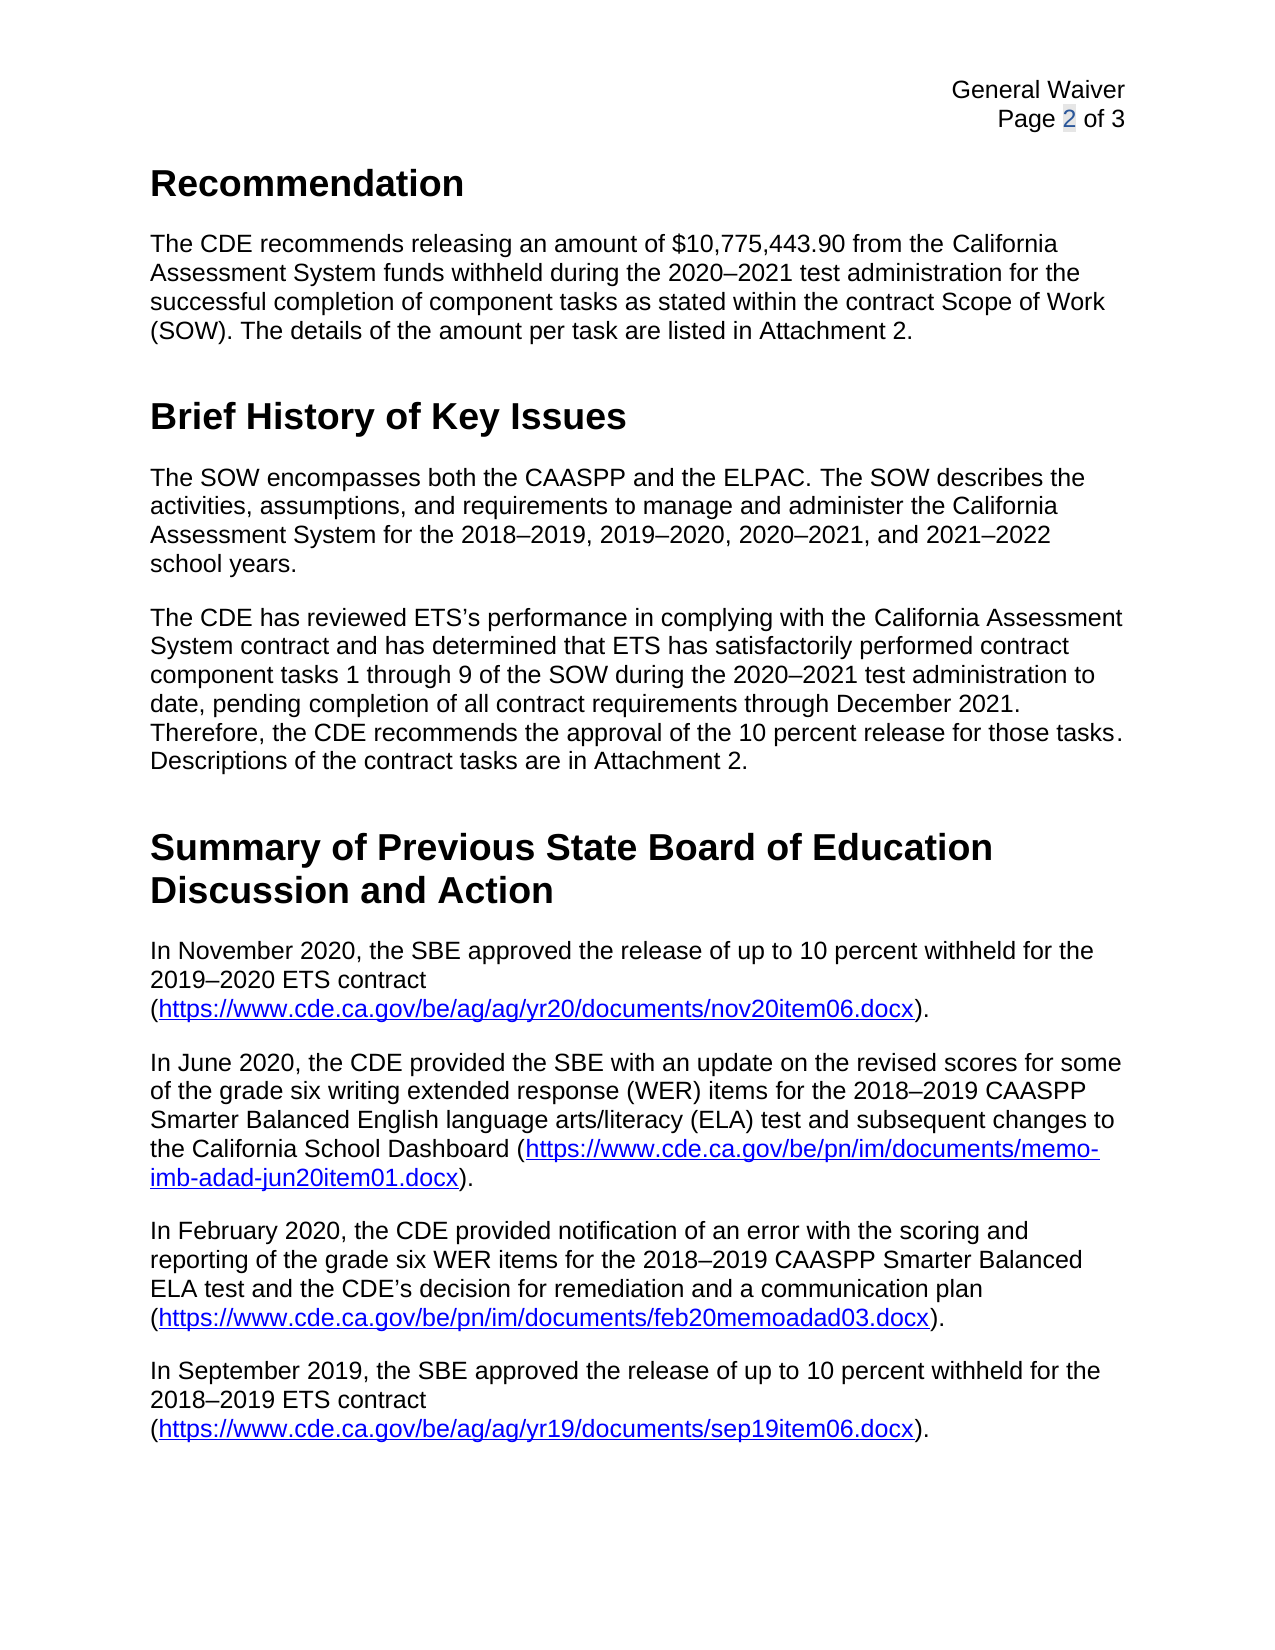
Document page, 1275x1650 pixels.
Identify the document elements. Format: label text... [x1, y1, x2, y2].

text In June 2020, the CDE provided the SBE with an update on the revised scores for some of the grade six writing extended response (WER) items for the 2018–2019 CAASPP Smarter Balanced English language arts/literacy (ELA) test and subsequent changes to the California School Dashboard (https://www.cde.ca.gov/be/pn/im/documents/memo-imb-adad-jun20item01.docx). [150, 1047, 1125, 1191]
text In November 2020, the SBE approved the release of up to 10 percent withheld for the 2019–2020 ETS contract (https://www.cde.ca.gov/be/ag/ag/yr20/documents/nov20item06.docx). [150, 936, 1125, 1022]
subtitle Recommendation [150, 161, 1125, 204]
text In September 2019, the SBE approved the release of up to 10 percent withheld for the 2018–2019 ETS contract (https://www.cde.ca.gov/be/ag/ag/yr19/documents/sep19item06.docx). [150, 1356, 1125, 1442]
subtitle Summary of Previous State Board of Education Discussion and Action [150, 825, 1125, 911]
subtitle Brief History of Key Issues [150, 394, 1125, 437]
text The CDE has reviewed ETS’s performance in complying with the California Assessment System contract and has determined that ETS has satisfactorily performed contract component tasks 1 through 9 of the SOW during the 2020–2021 test administration to date, pending completion of all contract requirements through December 2021. Therefore, the CDE recommends the approval of the 10 percent release for those tasks. Descriptions of the contract tasks are in Attachment 2. [150, 602, 1125, 775]
text The SOW encompasses both the CAASPP and the ELPAC. The SOW describes the activities, assumptions, and requirements to manage and administer the California Assessment System for the 2018–2019, 2019–2020, 2020–2021, and 2021–2022 school years. [150, 462, 1125, 577]
text In February 2020, the CDE provided notification of an error with the scoring and reporting of the grade six WER items for the 2018–2019 CAASPP Smarter Balanced ELA test and the CDE’s decision for remediation and a communication plan (https://www.cde.ca.gov/be/pn/im/documents/feb20memoadad03.docx). [150, 1216, 1125, 1331]
text The CDE recommends releasing an amount of $10,775,443.90 from the California Assessment System funds withheld during the 2020–2021 test administration for the successful completion of component tasks as stated within the contract Scope of Work (SOW). The details of the amount per task are listed in Attachment 2. [150, 229, 1125, 344]
